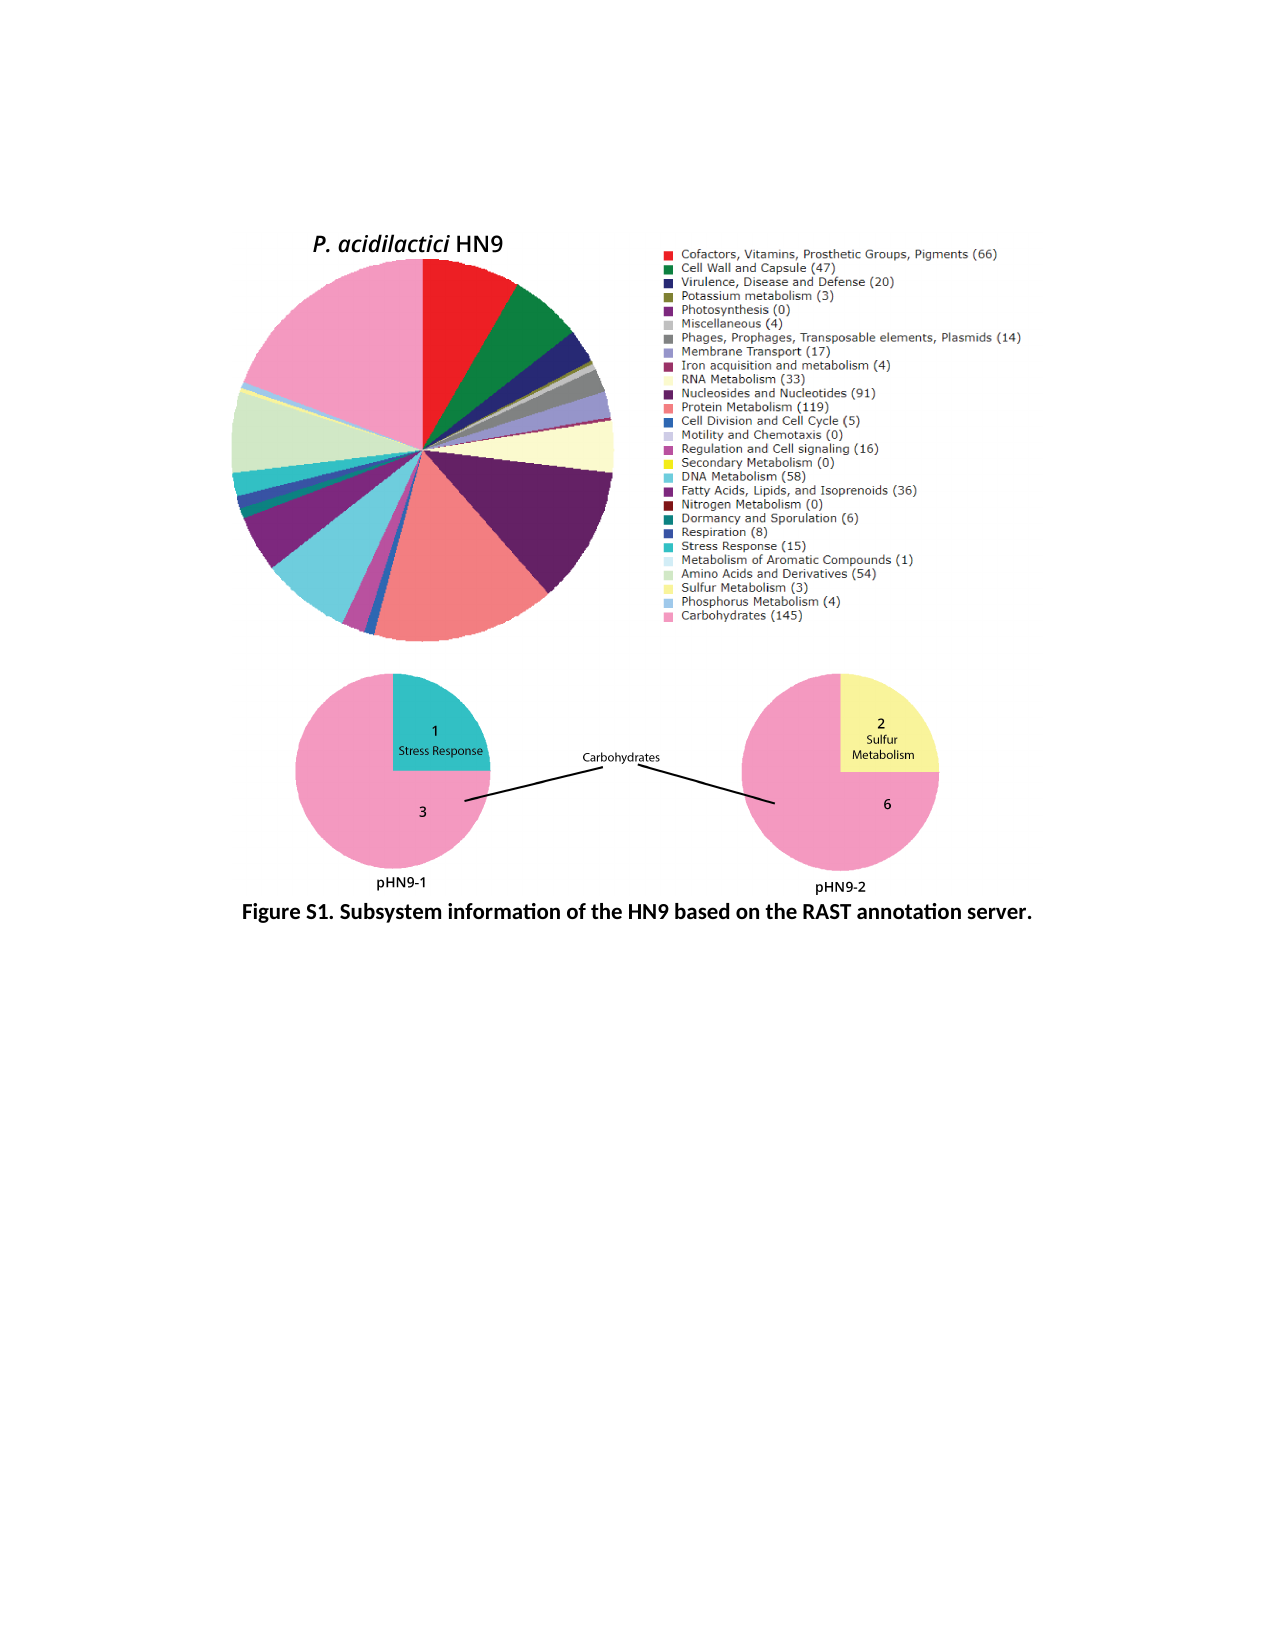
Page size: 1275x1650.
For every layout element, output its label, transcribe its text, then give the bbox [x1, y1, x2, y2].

picture [231, 232, 1044, 896]
text Figure S1. Subsystem information of the HN9 based on the RAST annotation server. [150, 897, 1125, 925]
